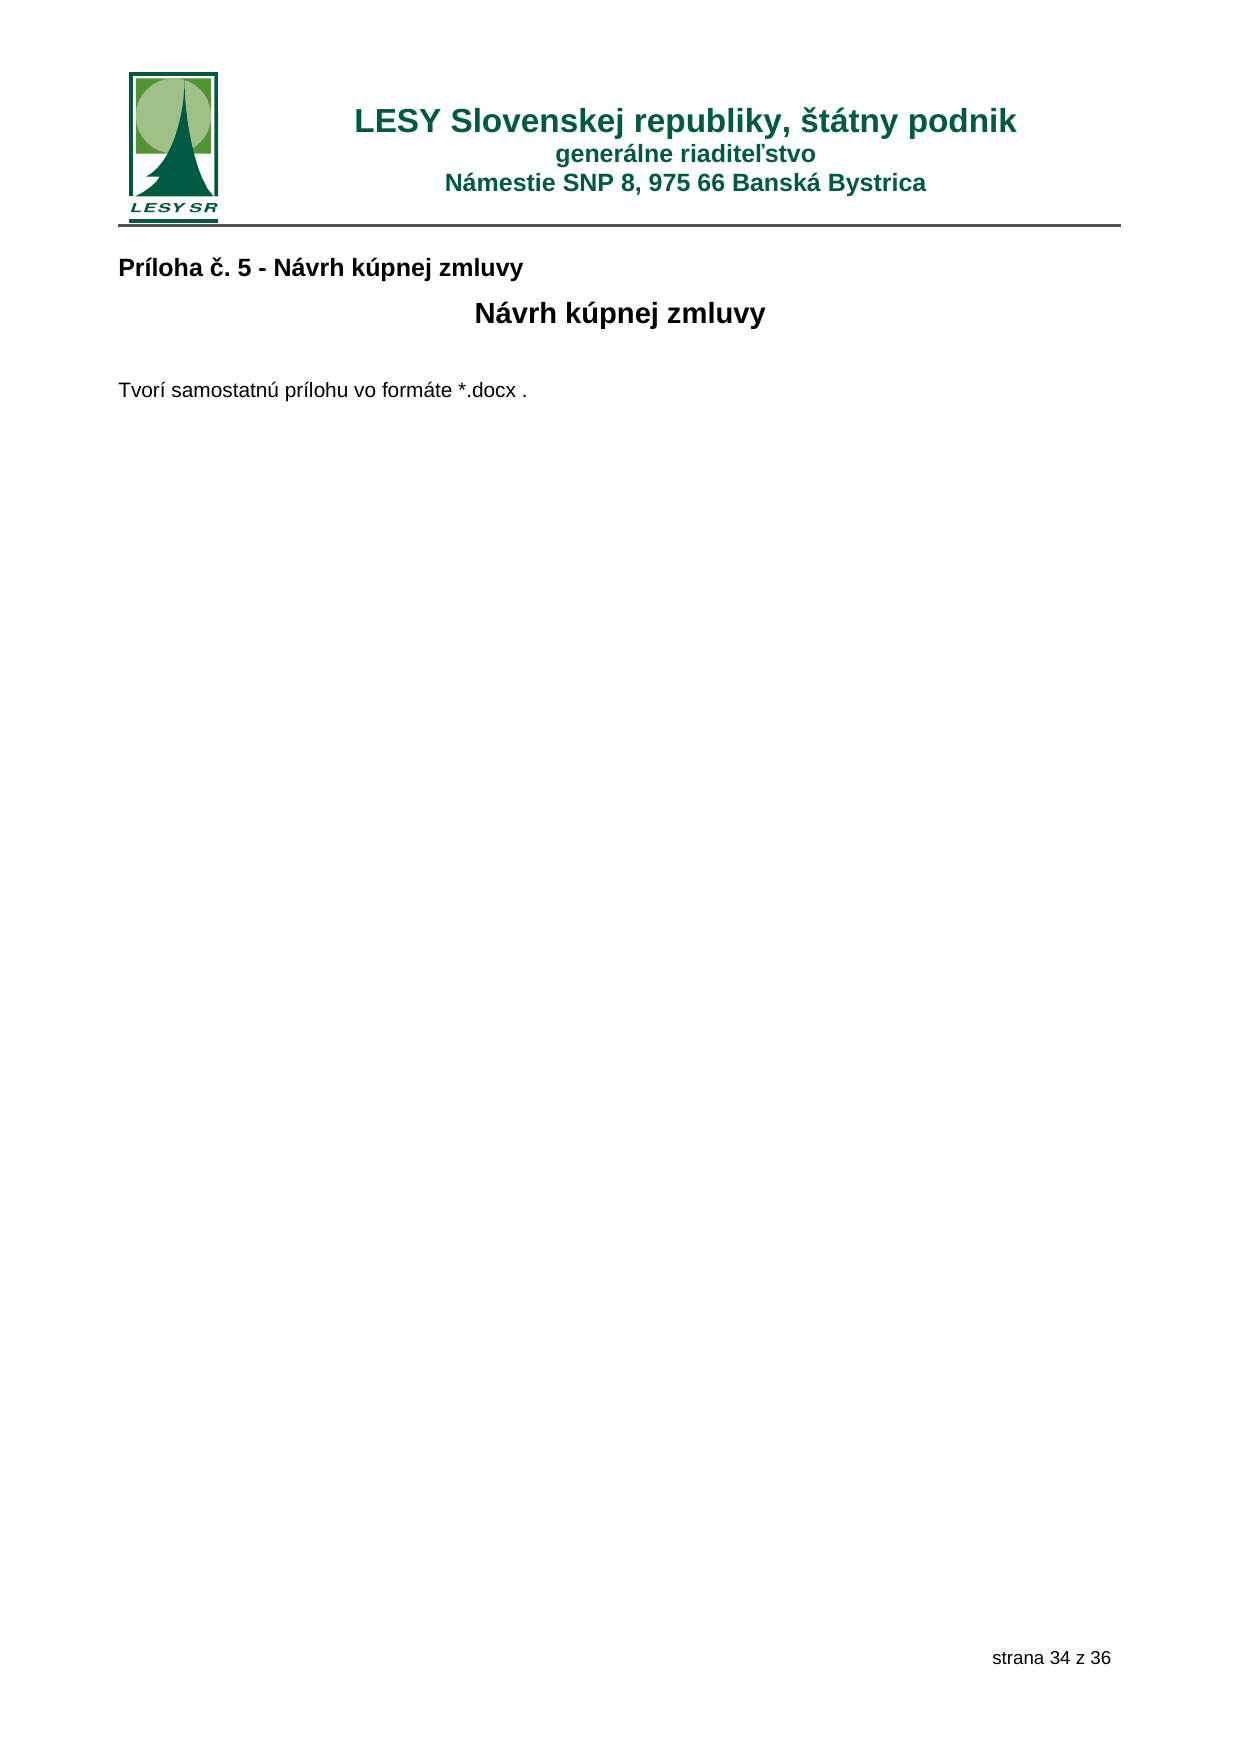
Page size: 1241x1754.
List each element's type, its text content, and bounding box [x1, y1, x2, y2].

text Návrh kúpnej zmluvy [118, 296, 1122, 329]
text Tvorí samostatnú prílohu vo formáte *.docx . [118, 377, 1122, 401]
subtitle Príloha č. 5 - Návrh kúpnej zmluvy [118, 253, 1122, 282]
